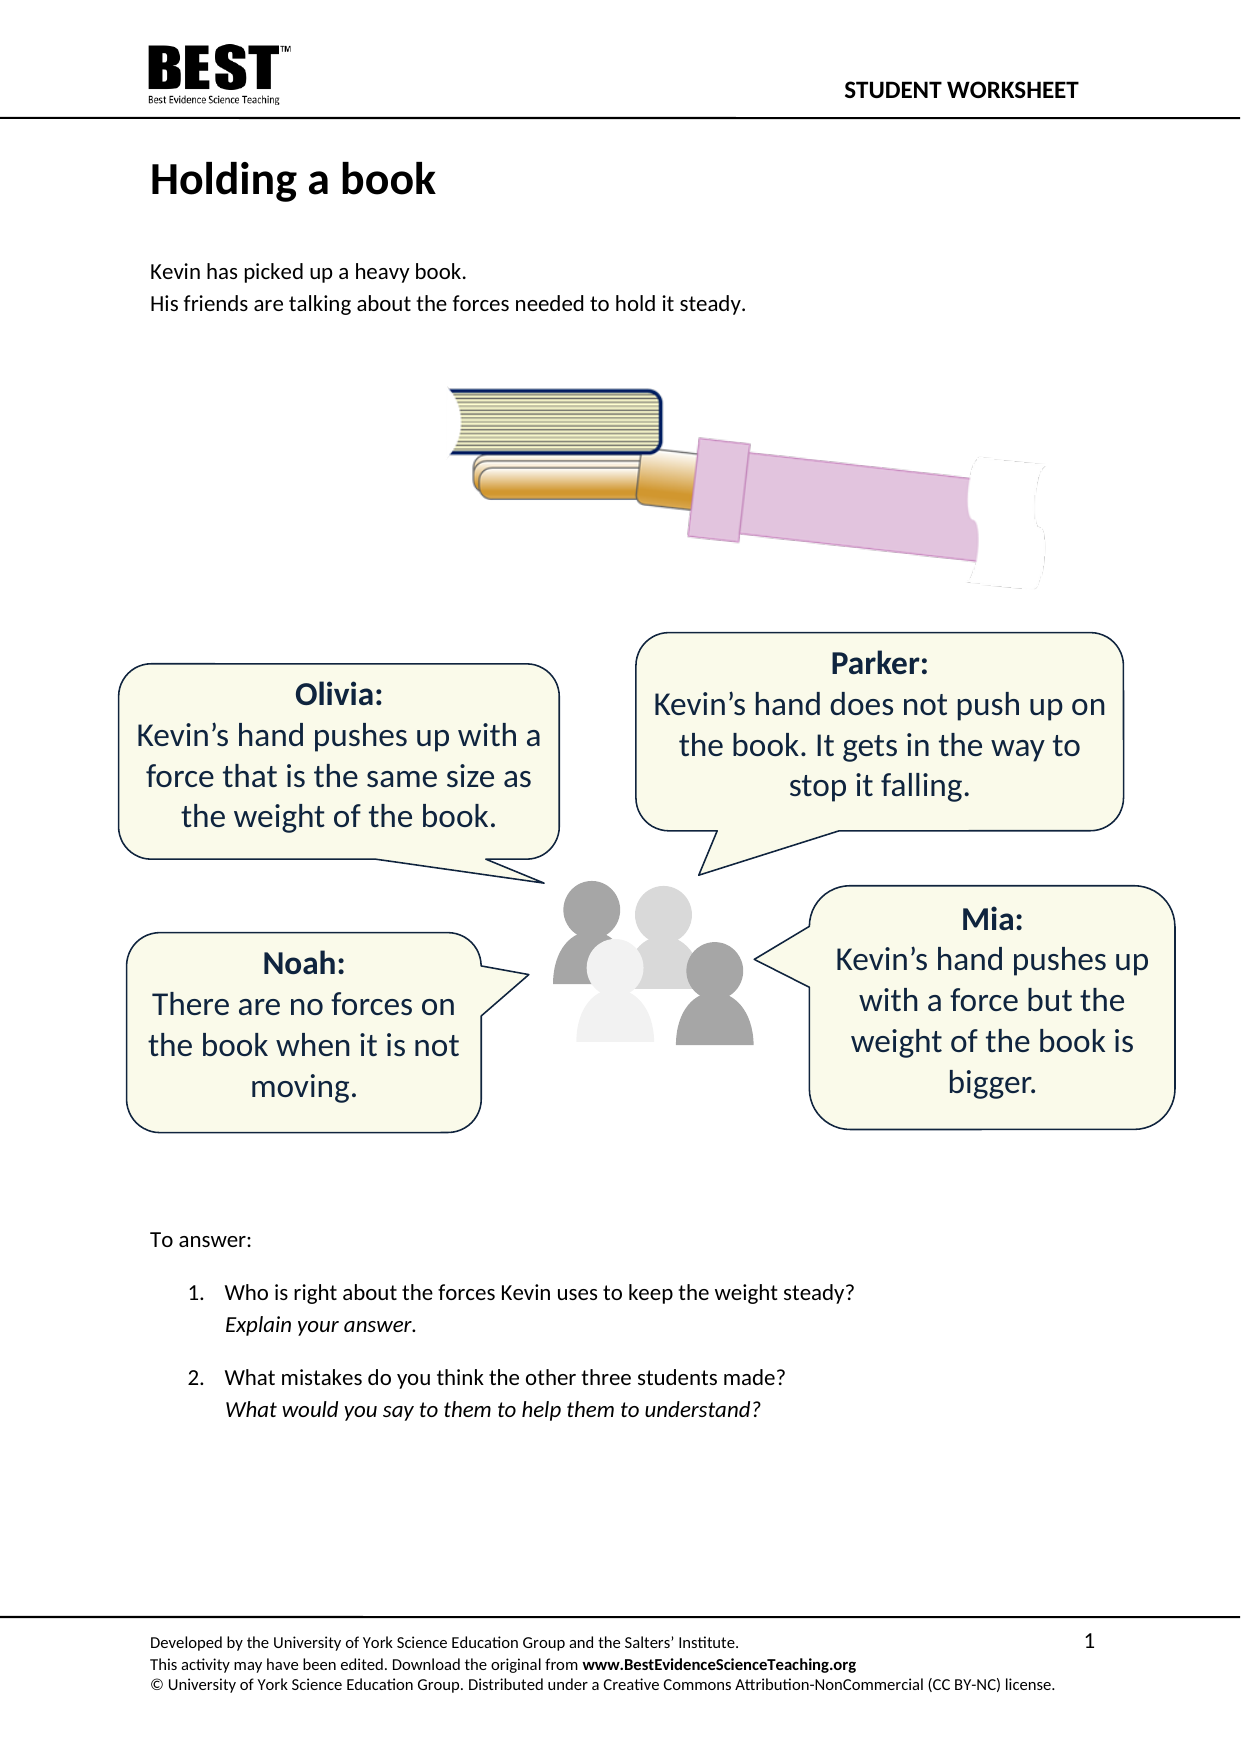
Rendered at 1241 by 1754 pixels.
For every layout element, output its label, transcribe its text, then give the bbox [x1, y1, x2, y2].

text Explain your answer. [150, 1310, 1090, 1338]
text His friends are talking about the forces needed to hold it steady. [150, 289, 1090, 317]
list Who is right about the forces Kevin uses to keep the weight steady? [187, 1278, 1090, 1306]
picture [148, 44, 291, 105]
list What mistakes do you think the other three students made? [187, 1363, 1090, 1391]
text To answer: [150, 1225, 1090, 1253]
picture [445, 386, 1047, 590]
text Kevin has picked up a heavy book. [150, 257, 1090, 285]
text Holding a book [150, 150, 1090, 206]
text What would you say to them to help them to understand? [150, 1396, 1090, 1424]
